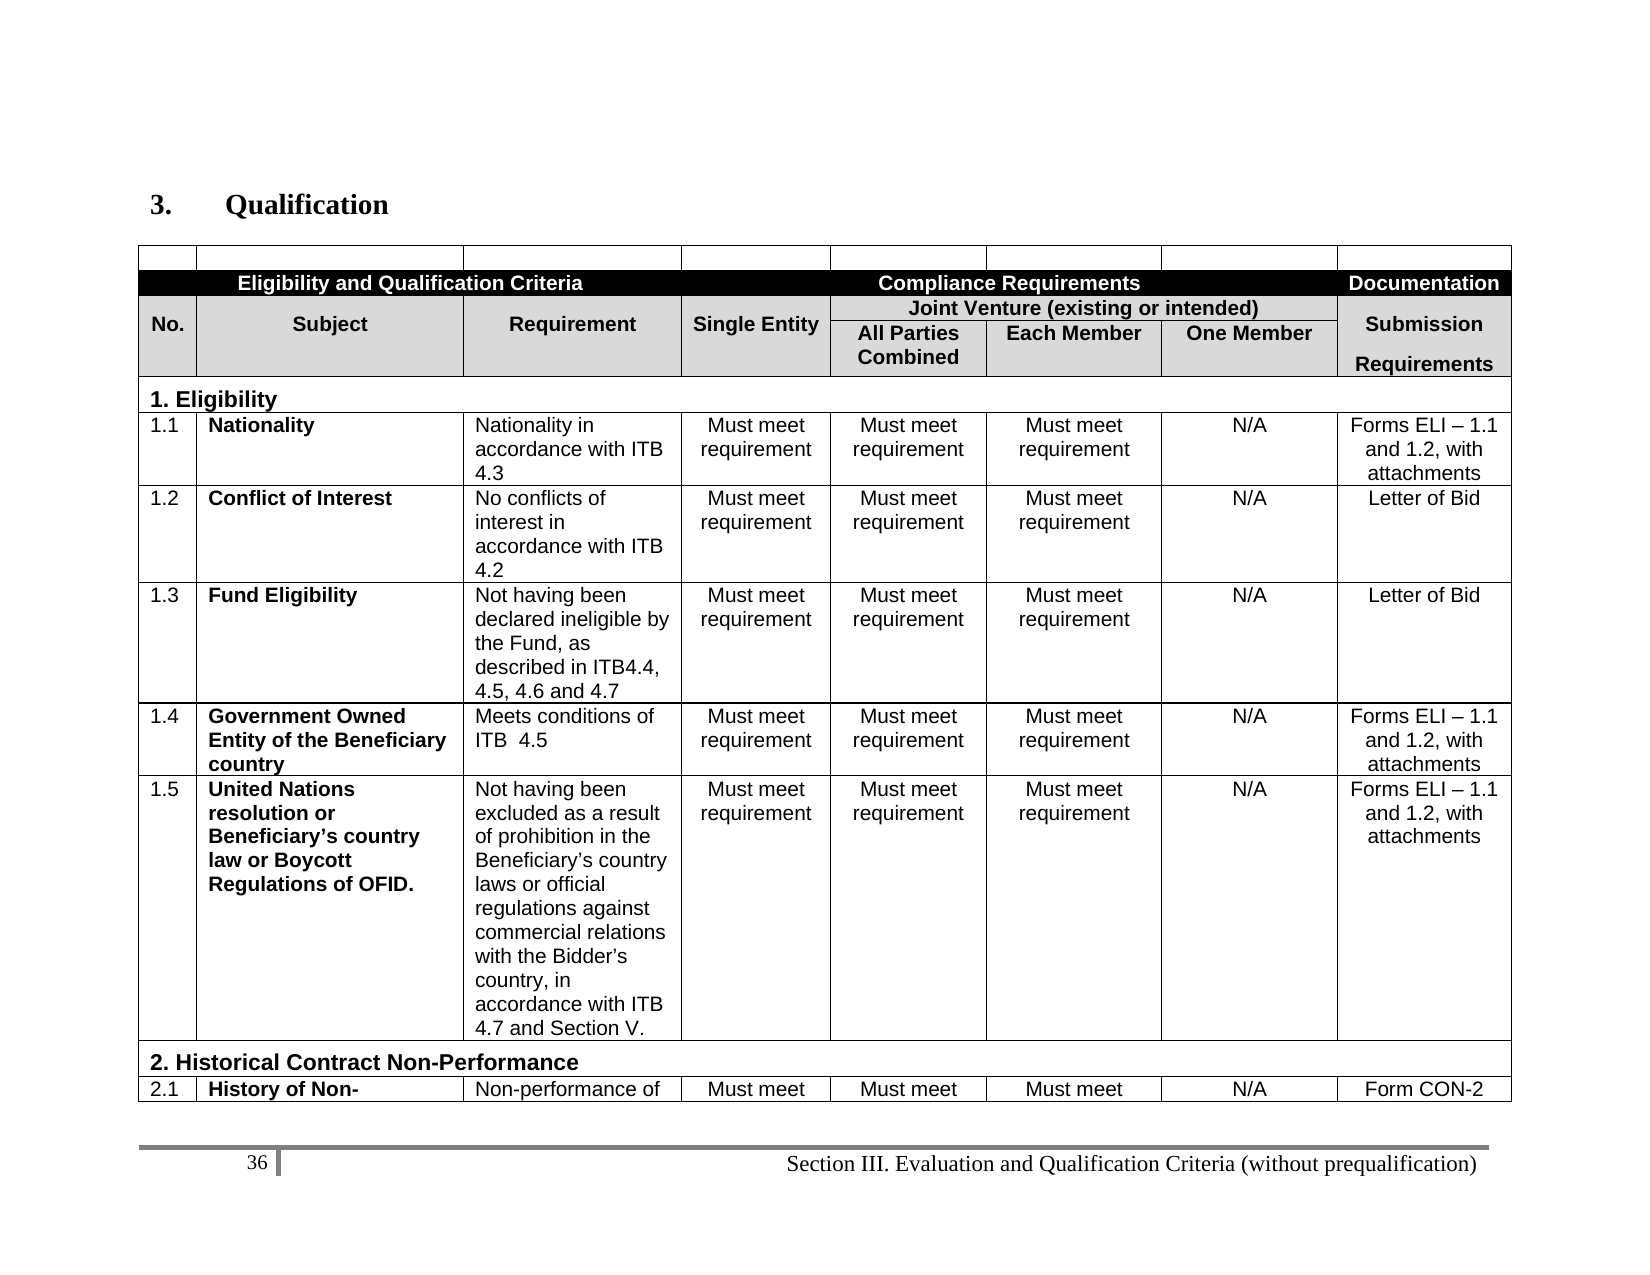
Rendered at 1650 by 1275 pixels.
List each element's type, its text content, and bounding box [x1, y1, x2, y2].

table_header [464, 246, 681, 270]
table_header [197, 246, 463, 270]
table_cell Forms ELI – 1.1 and 1.2, with attachments [1338, 704, 1511, 775]
table_header [1338, 246, 1511, 270]
table_cell Government Owned Entity of the Beneficiary country [197, 704, 463, 775]
table_cell 2. Historical Contract Non-Performance [139, 1041, 1511, 1076]
table_cell Nationality in accordance with ITB 4.3 [464, 413, 681, 485]
table_header [139, 246, 196, 270]
table_cell Not having been declared ineligible by the Fund, as described in ITB4.4, 4.5, 4.6 and 4.7 [464, 583, 681, 702]
table_cell Must meet requirement [682, 413, 830, 485]
table_cell Eligibility and Qualification Criteria [139, 271, 681, 295]
table_cell N/A [1162, 1077, 1337, 1101]
table_cell No. [139, 296, 196, 376]
table_cell Must meet requirement [682, 704, 830, 775]
table_cell Conflict of Interest [197, 486, 463, 582]
table_cell Must meet requirement [831, 583, 986, 702]
table_cell N/A [1162, 776, 1337, 1040]
table_header [831, 246, 986, 270]
table_cell History of Non-Performing Contracts [197, 1077, 463, 1101]
table_cell Must meet requirements [831, 1077, 986, 1101]
table_cell One Member [1162, 321, 1337, 376]
table_cell Must meet requirement [987, 776, 1161, 1040]
table_cell No conflicts of interest in accordance with ITB 4.2 [464, 486, 681, 582]
table_header [1162, 246, 1337, 270]
table_cell N/A [1162, 413, 1337, 485]
table_cell Must meet requirement [987, 704, 1161, 775]
table_cell Joint Venture (existing or intended) [831, 296, 1337, 320]
table_cell Must meet requirement [682, 486, 830, 582]
table_cell Letter of Bid [1338, 486, 1511, 582]
table_cell Compliance Requirements [682, 271, 1337, 295]
table_cell Forms ELI – 1.1 and 1.2, with attachments [1338, 413, 1511, 485]
table_cell Meets conditions of ITB 4.5 [464, 704, 681, 775]
table_cell Must meet requirement12 [682, 1077, 830, 1101]
table_cell Submission Requirements [1338, 296, 1511, 376]
table_cell 1.1 [139, 413, 196, 485]
table_cell 1.2 [139, 486, 196, 582]
table_cell Single Entity [682, 296, 830, 376]
table_header [987, 246, 1161, 270]
table_cell 1. Eligibility [139, 377, 1511, 412]
table_cell Each Member [987, 321, 1161, 376]
table_cell Must meet requirement [987, 486, 1161, 582]
table_cell Not having been excluded as a result of prohibition in the Beneficiary’s country laws or official regulations against commercial relations with the Bidder’s country, in accordance with ITB 4.7 and Section V. [464, 776, 681, 1040]
table_cell 2.1 [139, 1077, 196, 1101]
table_cell Nationality [197, 413, 463, 485]
table_cell 1.5 [139, 776, 196, 1040]
table_header [682, 246, 830, 270]
table_cell Must meet requirement [831, 413, 986, 485]
table_cell N/A [1162, 486, 1337, 582]
table_cell Fund Eligibility [197, 583, 463, 702]
table_cell Must meet requirement [987, 413, 1161, 485]
table_cell United Nations resolution or Beneficiary’s country law or Boycott Regulations of OFID. [197, 776, 463, 1040]
table_cell All Parties Combined [831, 321, 986, 376]
table_cell Must meet requirement [682, 776, 830, 1040]
table_cell 1.4 [139, 704, 196, 775]
table_cell Requirement [464, 296, 681, 376]
text 3. Qualification [150, 187, 1500, 221]
table_cell N/A [1162, 583, 1337, 702]
table_cell Must meet requirement [682, 583, 830, 702]
table_cell Letter of Bid [1338, 583, 1511, 702]
table_cell Documentation [1338, 271, 1511, 295]
table_cell Subject [197, 296, 463, 376]
table_cell 1.3 [139, 583, 196, 702]
table_cell Must meet requirement [987, 583, 1161, 702]
table_cell Form CON-2 [1338, 1077, 1511, 1101]
table_cell Must meet requirement [987, 1077, 1161, 1101]
table_cell N/A [1162, 704, 1337, 775]
table_cell Must meet requirement [831, 776, 986, 1040]
table_cell Forms ELI – 1.1 and 1.2, with attachments [1338, 776, 1511, 1040]
table_cell Must meet requirement [831, 486, 986, 582]
table_cell Must meet requirement [831, 704, 986, 775]
